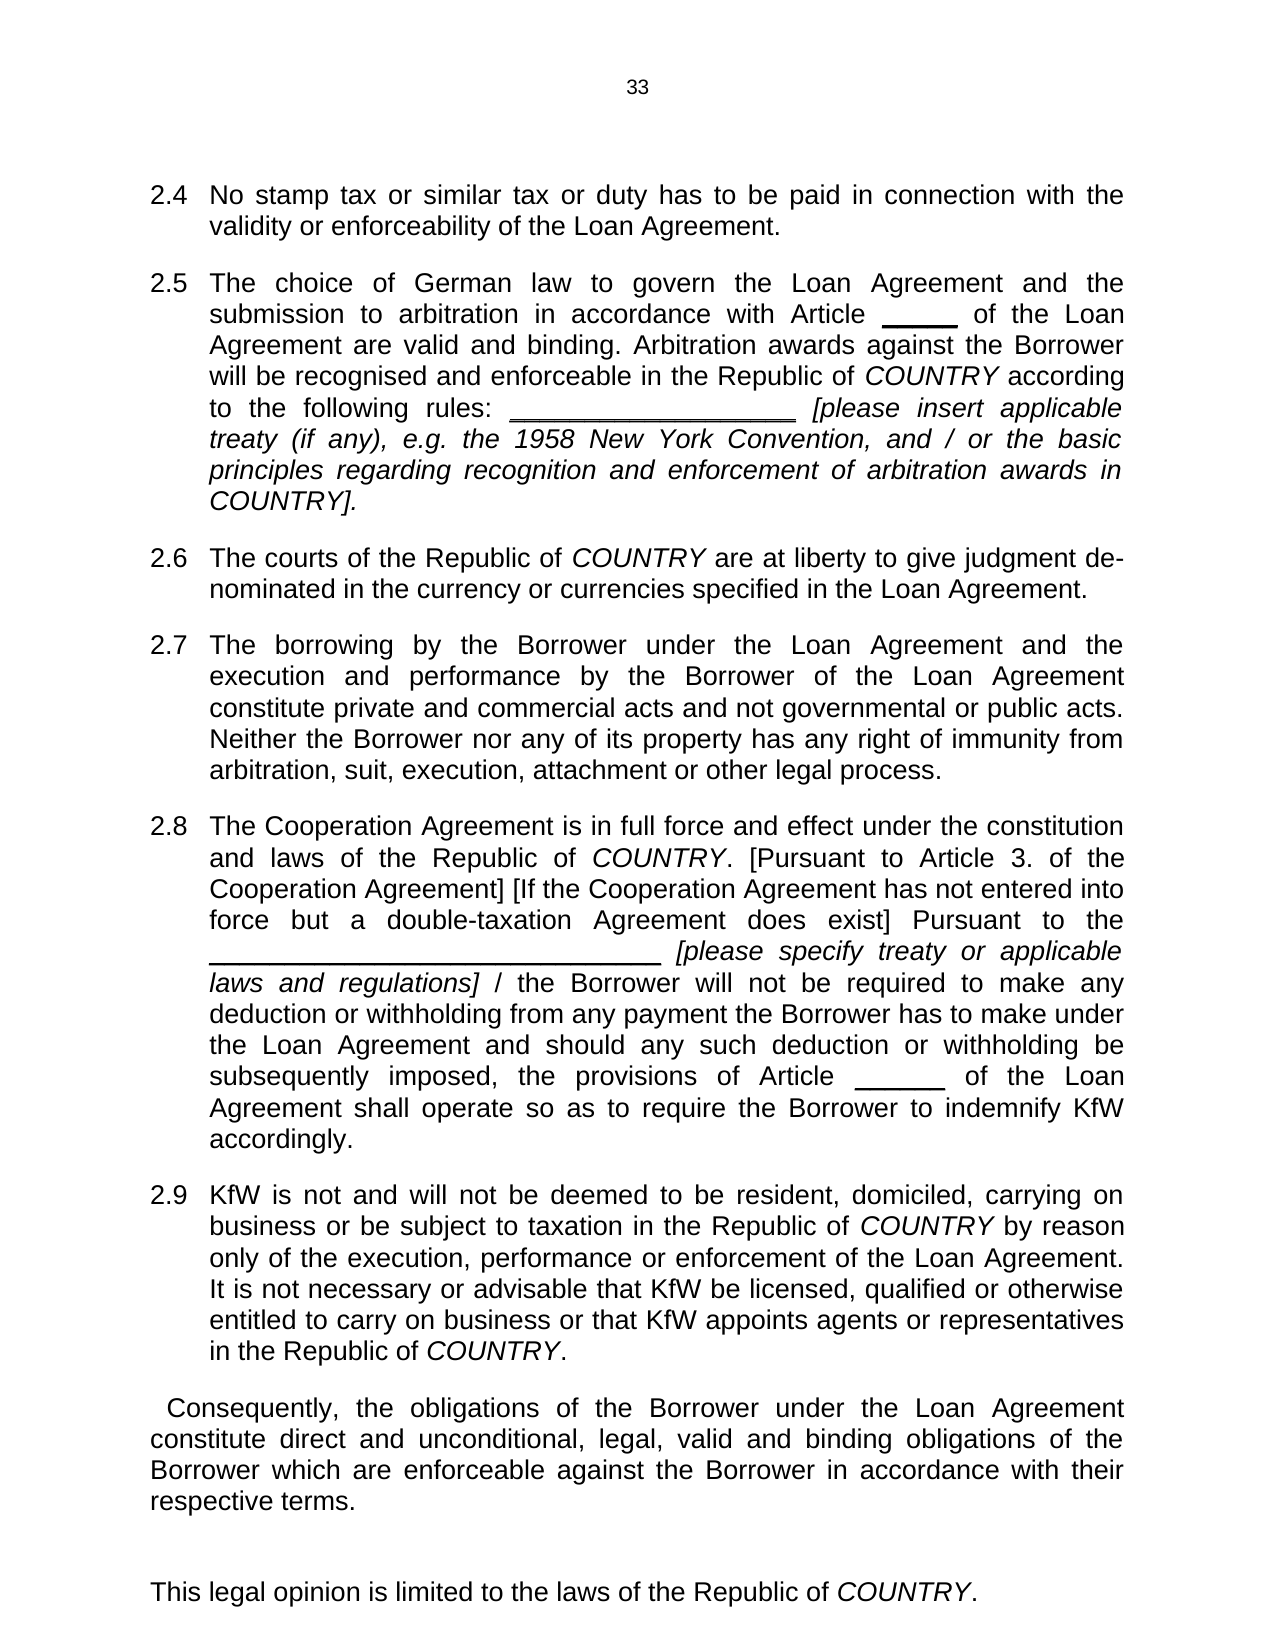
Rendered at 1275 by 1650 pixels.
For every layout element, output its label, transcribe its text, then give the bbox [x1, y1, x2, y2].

text 2.6 The courts of the Republic of COUNTRY are at liberty to give judgment de-nominated in the currency or currencies specified in the Loan Agreement. [150, 542, 1125, 604]
text 2.4 No stamp tax or similar tax or duty has to be paid in connection with the validity or enforceability of the Loan Agreement. [150, 179, 1125, 242]
text Consequently, the obligations of the Borrower under the Loan Agreement constitute direct and unconditional, legal, valid and binding obligations of the Borrower which are enforceable against the Borrower in accordance with their respective terms. [150, 1392, 1125, 1517]
text 2.8 The Cooperation Agreement is in full force and effect under the constitution and laws of the Republic of COUNTRY. [Pursuant to Article 3. of the Cooperation Agreement] [If the Cooperation Agreement has not entered into force but a double-taxation Agreement does exist] Pursuant to the ______________________________ [please specify treaty or applicable laws and regulations] / the Borrower will not be required to make any deduction or withholding from any payment the Borrower has to make under the Loan Agreement and should any such deduction or withholding be subsequently imposed, the provisions of Article ______ of the Loan Agreement shall operate so as to require the Borrower to indemnify KfW accordingly. [150, 810, 1125, 1154]
text 2.9 KfW is not and will not be deemed to be resident, domiciled, carrying on business or be subject to taxation in the Republic of COUNTRY by reason only of the execution, performance or enforcement of the Loan Agreement. It is not necessary or advisable that KfW be licensed, qualified or otherwise entitled to carry on business or that KfW appoints agents or representatives in the Republic of COUNTRY. [150, 1179, 1125, 1367]
text 2.5 The choice of German law to govern the Loan Agreement and the submission to arbitration in accordance with Article _____ of the Loan Agreement are valid and binding. Arbitration awards against the Borrower will be recognised and enforceable in the Republic of COUNTRY according to the following rules: ___________________ [please insert applicable treaty (if any), e.g. the 1958 New York Convention, and / or the basic principles regarding recognition and enforcement of arbitration awards in COUNTRY]. [150, 267, 1125, 517]
text 2.7 The borrowing by the Borrower under the Loan Agreement and the execution and performance by the Borrower of the Loan Agreement constitute private and commercial acts and not governmental or public acts. Neither the Borrower nor any of its property has any right of immunity from arbitration, suit, execution, attachment or other legal process. [150, 629, 1125, 785]
text This legal opinion is limited to the laws of the Republic of COUNTRY. [150, 1576, 1125, 1607]
